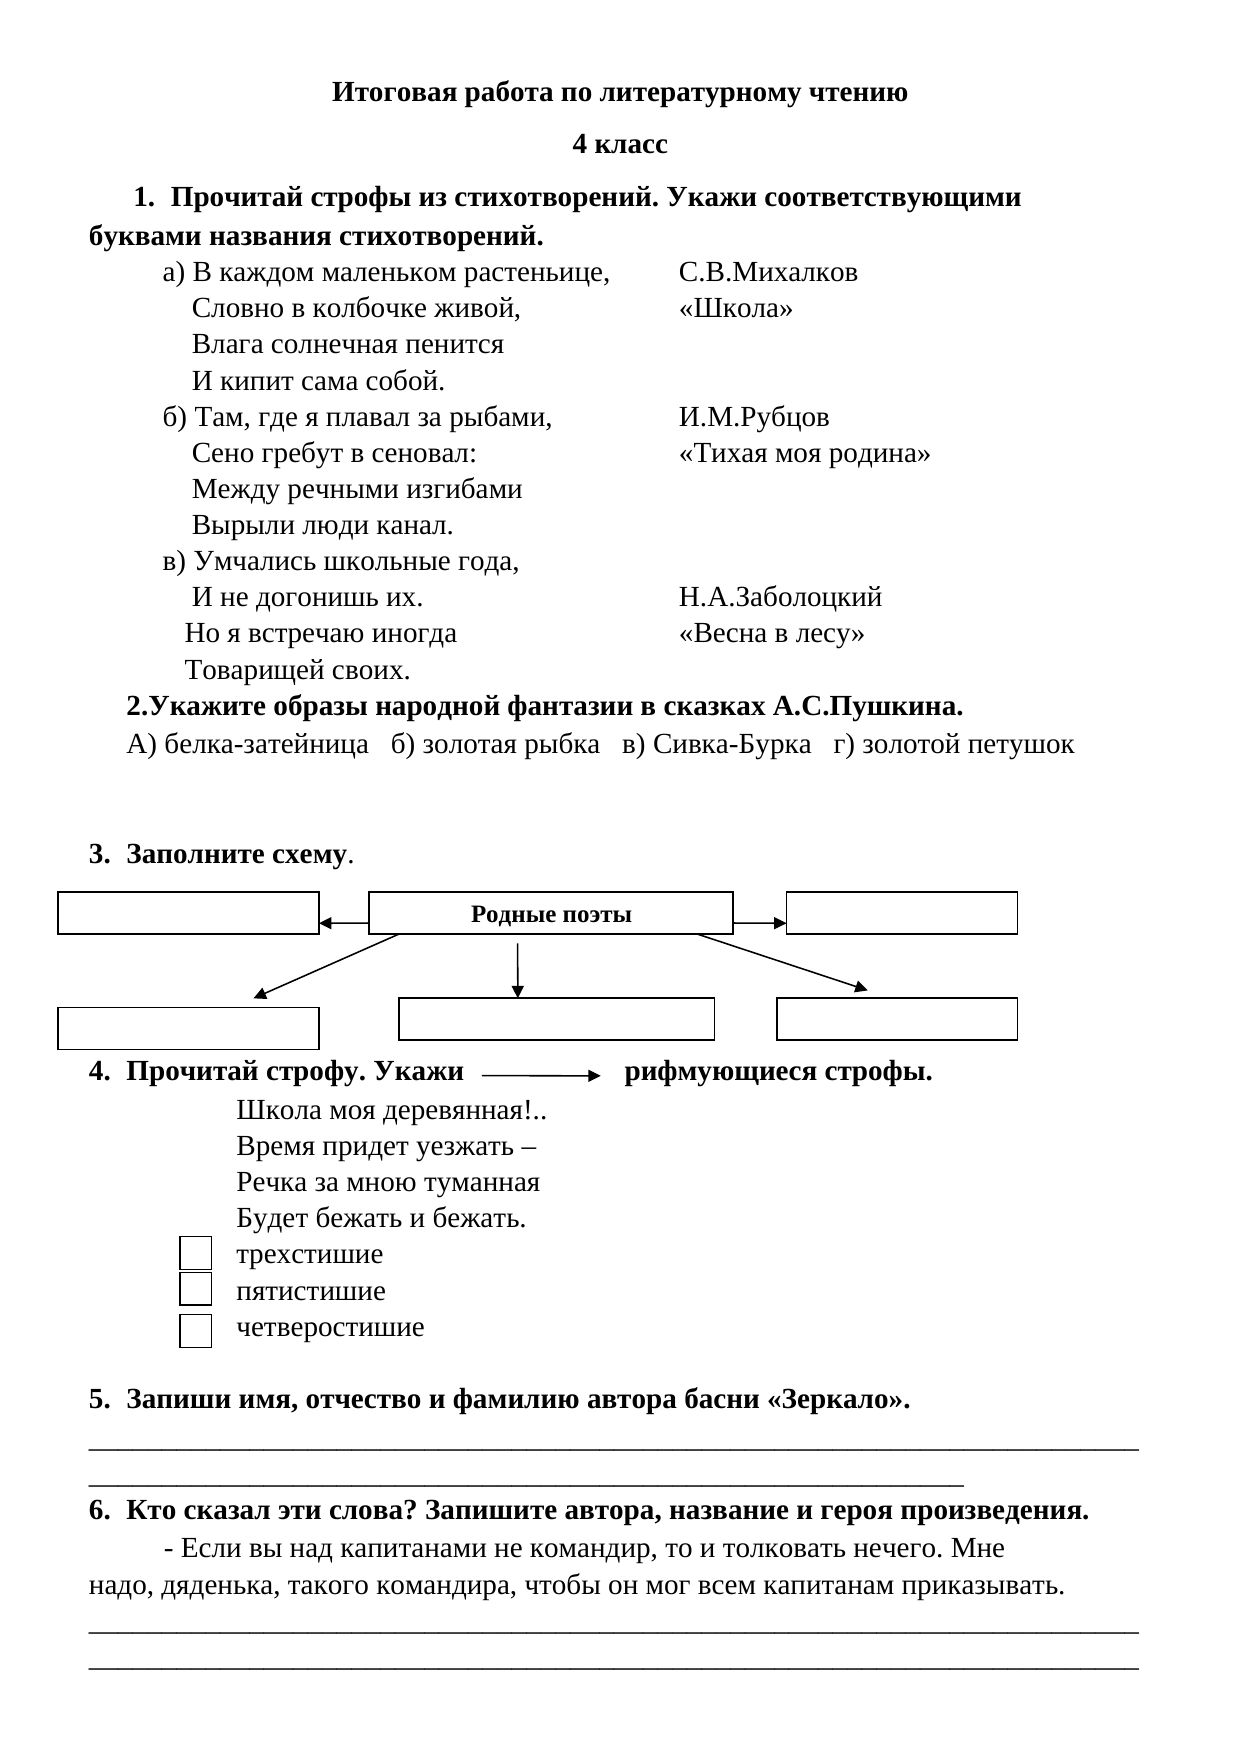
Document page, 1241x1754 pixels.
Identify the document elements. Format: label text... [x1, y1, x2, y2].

text буквами названия стихотворений. [89, 218, 1152, 252]
text четверостишие [236, 1309, 1152, 1342]
text И не догонишь их. Н.А.Заболоцкий [89, 579, 1152, 613]
text надо, дяденька, такого командира, чтобы он мог всем капитанам приказывать. [89, 1567, 1152, 1600]
text Товарищей своих. [89, 652, 1152, 685]
text Но я встречаю иногда «Весна в лесу» [89, 616, 1152, 649]
text Будет бежать и бежать. [236, 1201, 1152, 1234]
text Словно в колбочке живой, «Школа» [89, 290, 1152, 324]
text в) Умчались школьные года, [89, 543, 1152, 577]
text Речка за мною туманная [236, 1164, 1152, 1198]
list Заполните схему. [89, 836, 1152, 869]
text пятистишие [236, 1273, 1152, 1306]
text Итоговая работа по литературному чтению [29, 74, 1152, 107]
list Прочитай строфы из стихотворений. Укажи соответствующими [133, 179, 1152, 213]
text Школа моя деревянная!.. [236, 1092, 1152, 1126]
text - Если вы над капитанами не командир, то и толковать нечего. Мне [164, 1531, 1152, 1564]
text Влага солнечная пенится [89, 326, 1152, 360]
text Сено гребут в сеновал: «Тихая моя родина» [89, 435, 1152, 468]
list Запиши имя, отчество и фамилию автора басни «Зеркало». [89, 1381, 1152, 1415]
text трехстишие [236, 1237, 1152, 1270]
text ____________________________________________________________________________________________________________________________________ [89, 1420, 1152, 1489]
text Между речными изгибами [89, 471, 1152, 504]
list Кто сказал эти слова? Запишите автора, название и героя произведения. [89, 1492, 1152, 1526]
text а) В каждом маленьком растеньице, С.В.Михалков [89, 254, 1152, 288]
text Вырыли люди канал. [89, 507, 1152, 541]
text А) белка-затейница б) золотая рыбка в) Сивка-Бурка г) золотой петушок [126, 726, 1152, 760]
text 4 класс [29, 127, 1152, 160]
list Прочитай строфу. Укажи рифмующиеся строфы. [89, 1053, 1152, 1087]
text 2.Укажите образы народной фантазии в сказках А.С.Пушкина. [126, 688, 1152, 721]
text Время придет уезжать – [236, 1128, 1152, 1162]
text И кипит сама собой. [89, 363, 1152, 396]
text ________________________________________________________________________________________________________________________________________________ [89, 1603, 1152, 1673]
text . [126, 874, 1152, 902]
text б) Там, где я плавал за рыбами, И.М.Рубцов [89, 399, 1152, 432]
